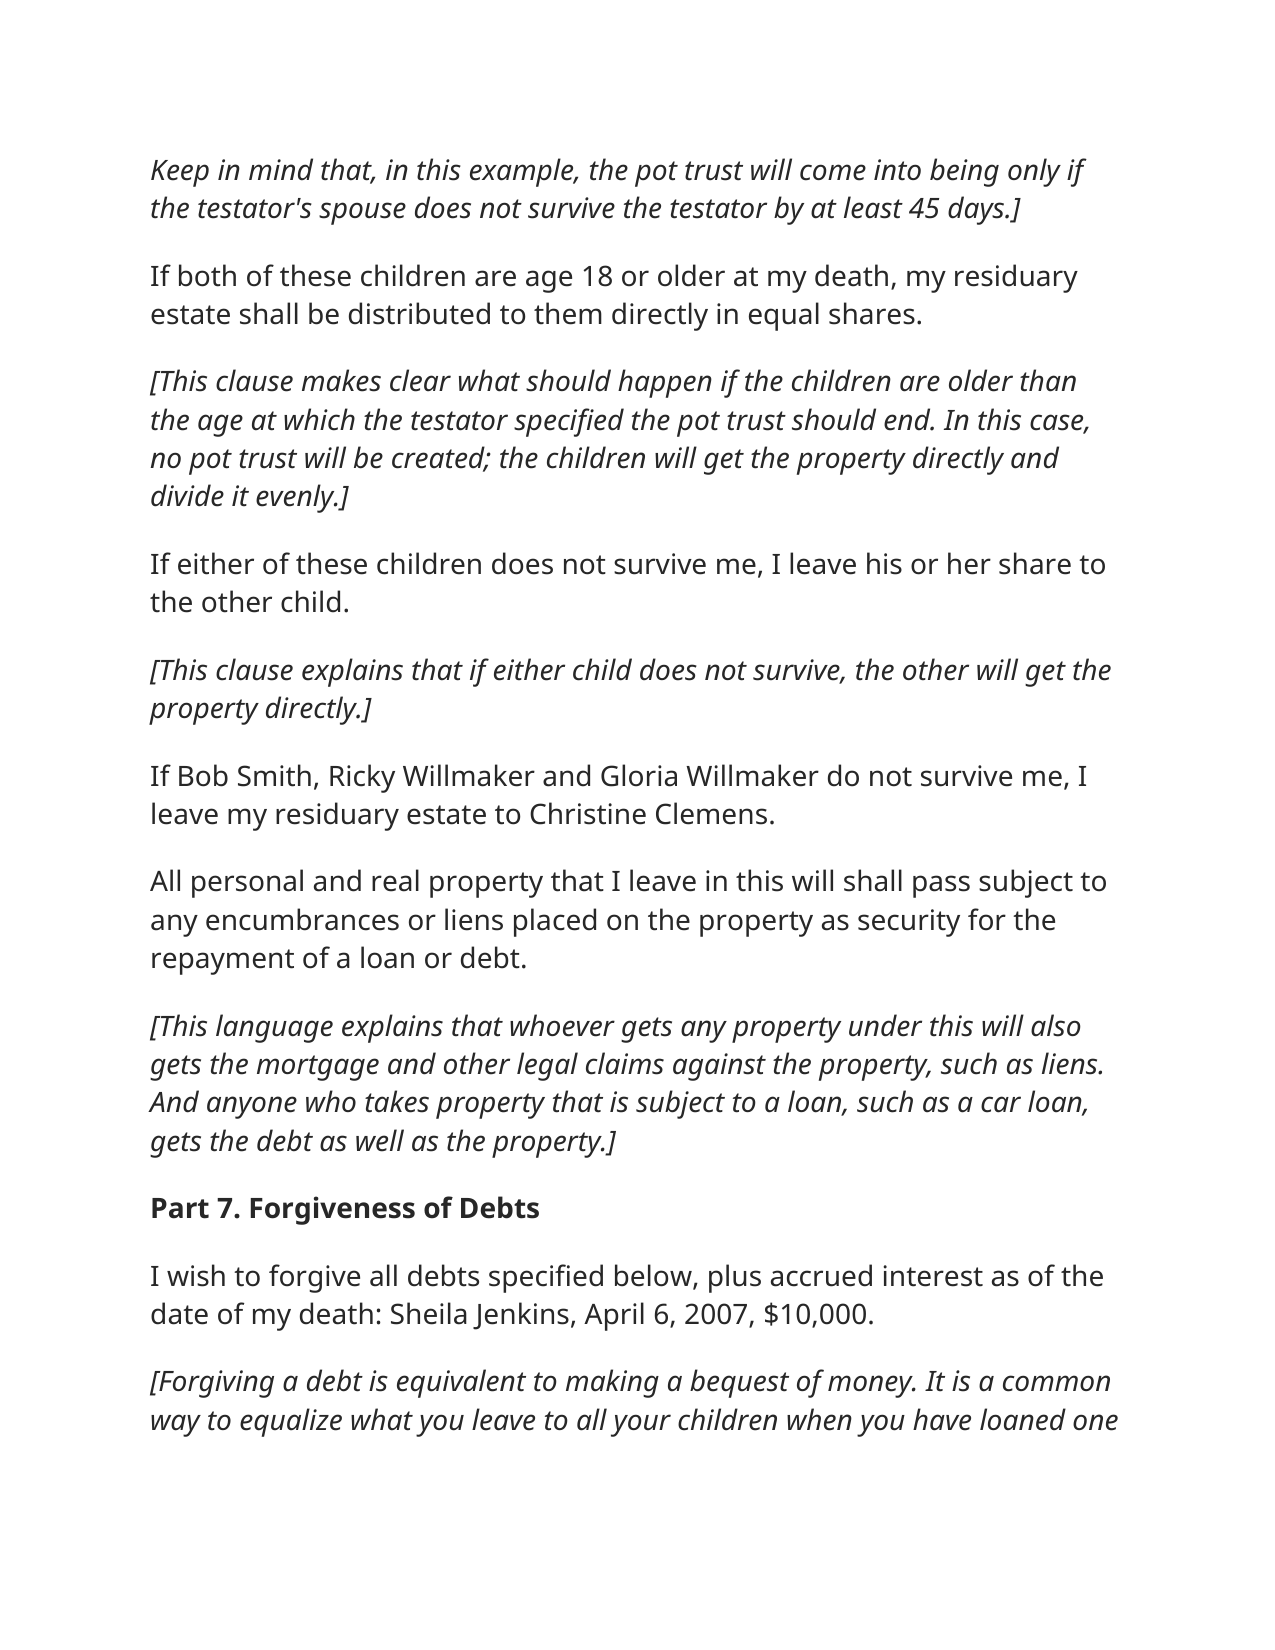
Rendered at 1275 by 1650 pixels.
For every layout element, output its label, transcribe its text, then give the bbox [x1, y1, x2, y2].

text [150, 1362, 1125, 1438]
text Part 7. Forgiveness of Debts [150, 1188, 1125, 1227]
text [This clause makes clear what should happen if the children are older than the age at which the testator specified the pot trust should end. In this case, no pot trust will be created; the children will get the property directly and divide it evenly.] [150, 362, 1125, 515]
text If Bob Smith, Ricky Willmaker and Gloria Willmaker do not survive me, I leave my residuary estate to Christine Clemens. [150, 756, 1125, 832]
text I wish to forgive all debts specified below, plus accrued interest as of the date of my death: Sheila Jenkins, April 6, 2007, $10,000. [150, 1256, 1125, 1332]
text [150, 150, 1125, 227]
text If either of these children does not survive me, I leave his or her share to the other child. [150, 544, 1125, 621]
text All personal and real property that I leave in this will shall pass subject to any encumbrances or liens placed on the property as security for the repayment of a loan or debt. [150, 862, 1125, 977]
text If both of these children are age 18 or older at my death, my residuary estate shall be distributed to them directly in equal shares. [150, 256, 1125, 332]
text [This clause explains that if either child does not survive, the other will get the property directly.] [150, 650, 1125, 727]
text [This language explains that whoever gets any property under this will also gets the mortgage and other legal claims against the property, such as liens. And anyone who takes property that is subject to a loan, such as a car loan, gets the debt as well as the property.] [150, 1006, 1125, 1159]
